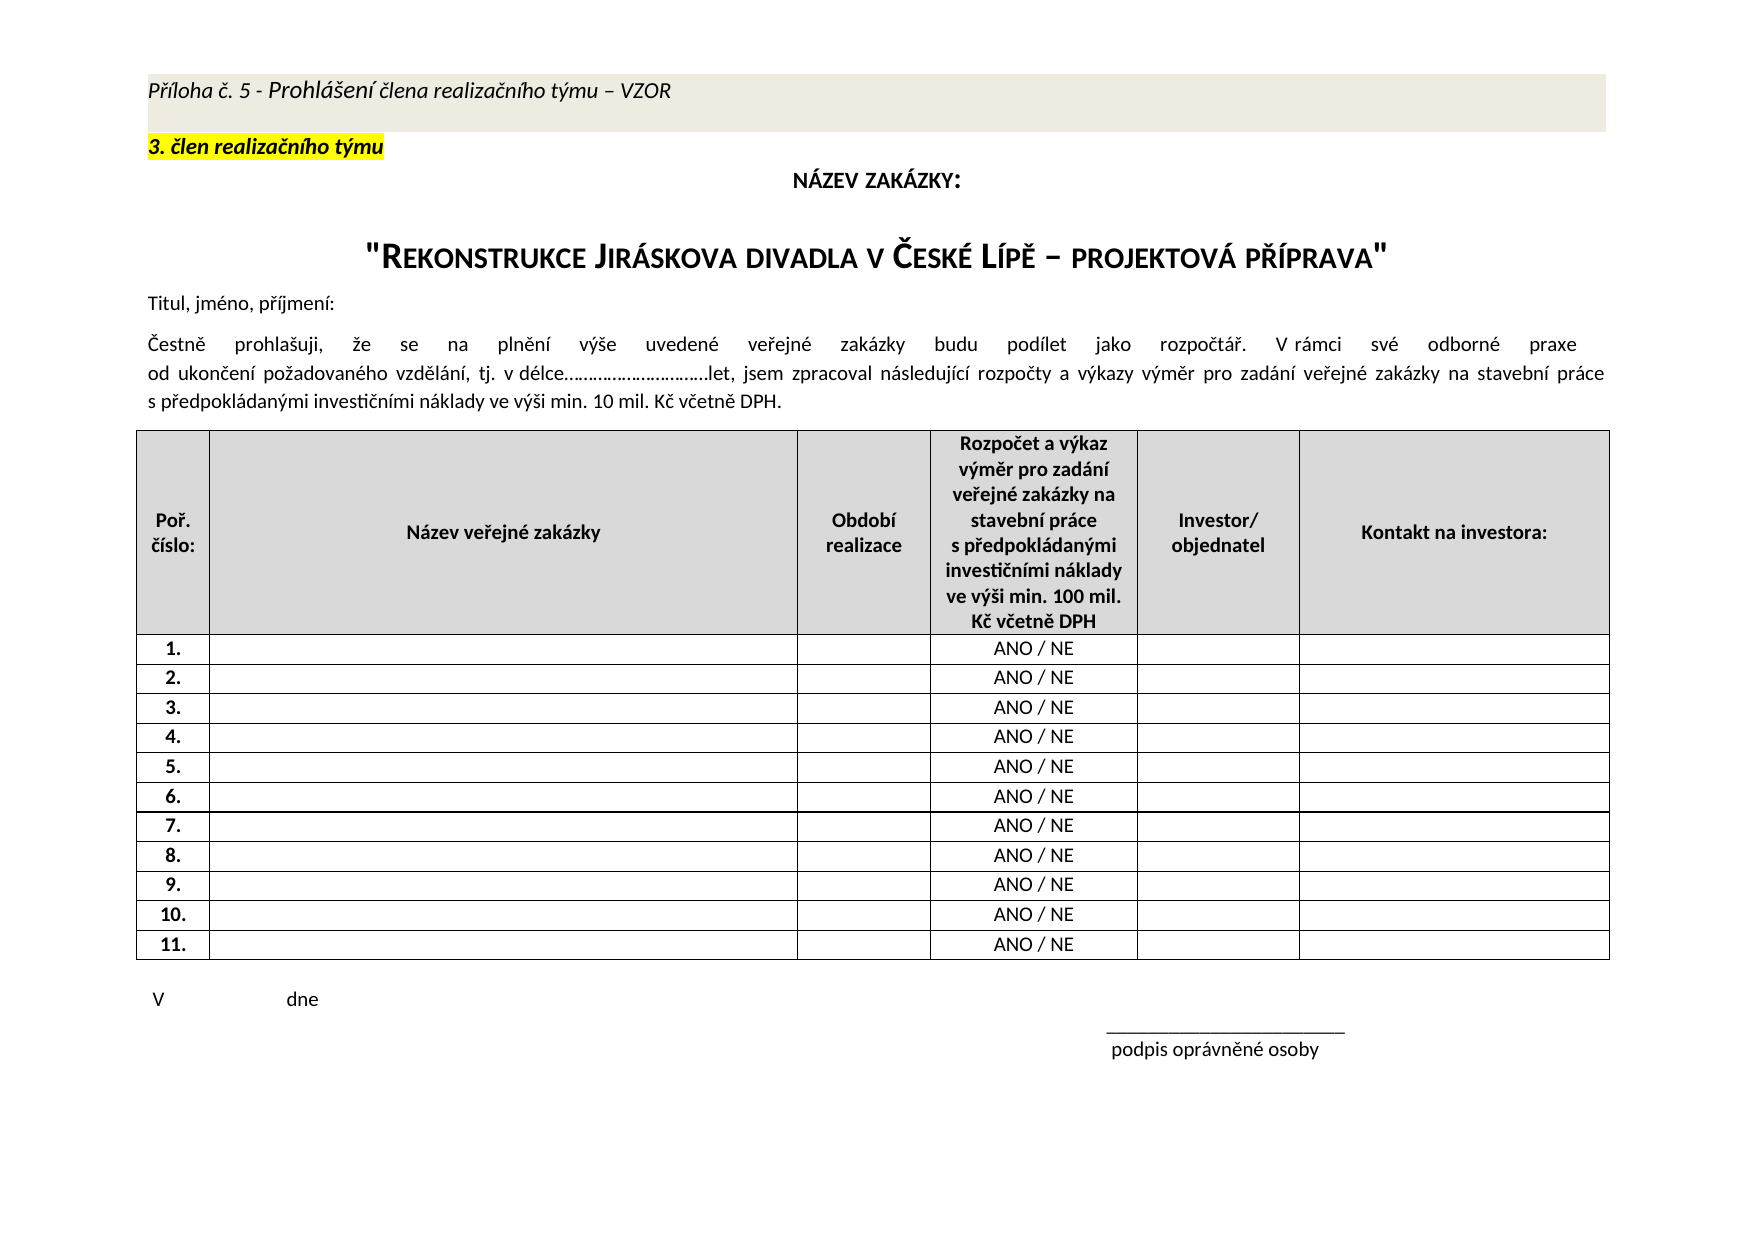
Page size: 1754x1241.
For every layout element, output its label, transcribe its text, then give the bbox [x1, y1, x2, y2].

table_cell [1300, 842, 1609, 871]
text "Rekonstrukce Jiráskova divadla v České Lípě – projektová příprava" [148, 232, 1606, 277]
table_cell [1138, 753, 1299, 782]
table_cell [1300, 813, 1609, 841]
table_cell [210, 931, 797, 959]
table_cell 10. [137, 901, 209, 930]
table_cell [798, 901, 930, 930]
table_cell ANO / NE [931, 694, 1137, 723]
table_cell [210, 872, 797, 900]
table_cell [1300, 753, 1609, 782]
table_cell [1138, 635, 1299, 663]
table_header Investor/ objednatel [1138, 431, 1299, 634]
table_cell 11. [137, 931, 209, 959]
table_cell [210, 753, 797, 782]
text V dne [148, 986, 1606, 1011]
table_cell ANO / NE [931, 753, 1137, 782]
table_cell [798, 872, 930, 900]
table_cell [798, 813, 930, 841]
table_header Poř. číslo: [137, 431, 209, 634]
table_cell [798, 842, 930, 871]
table_cell ANO / NE [931, 901, 1137, 930]
table_cell ANO / NE [931, 931, 1137, 959]
table_cell ANO / NE [931, 783, 1137, 811]
table_cell [798, 724, 930, 752]
table_cell [1138, 872, 1299, 900]
table_cell ANO / NE [931, 842, 1137, 871]
text Čestně prohlašuji, že se na plnění výše uvedené veřejné zakázky budu podílet jako rozpočtář. V rámci své odborné praxe od ukončení požadovaného vzdělání, tj. v délce…………………………let, jsem zpracoval následující rozpočty a výkazy výměr pro zadání veřejné zakázky na stavební práce s předpokládanými investičními náklady ve výši min. 10 mil. Kč včetně DPH. [148, 331, 1606, 414]
table_cell [210, 724, 797, 752]
table_cell ANO / NE [931, 813, 1137, 841]
table_cell [798, 753, 930, 782]
table_cell 8. [137, 842, 209, 871]
table_cell 6. [137, 783, 209, 811]
table_cell [210, 694, 797, 723]
table_cell [210, 813, 797, 841]
table_cell 4. [137, 724, 209, 752]
table_cell [798, 783, 930, 811]
table_cell ANO / NE [931, 635, 1137, 663]
table_cell [1300, 635, 1609, 663]
table_cell [1138, 901, 1299, 930]
table_cell [798, 694, 930, 723]
table_cell [1138, 842, 1299, 871]
table_cell [210, 901, 797, 930]
table_cell ANO / NE [931, 724, 1137, 752]
text název zakázky: [148, 160, 1606, 196]
table_cell [1300, 724, 1609, 752]
table_cell 7. [137, 813, 209, 841]
table_cell [1138, 694, 1299, 723]
table_cell [1300, 783, 1609, 811]
text Titul, jméno, příjmení: [148, 290, 1606, 315]
table_cell [1300, 872, 1609, 900]
table_cell [1138, 813, 1299, 841]
table_header Rozpočet a výkaz výměr pro zadání veřejné zakázky na stavební práce s předpokládanými investičními náklady ve výši min. 100 mil. Kč včetně DPH [931, 431, 1137, 634]
table_cell [1138, 931, 1299, 959]
table_cell [798, 931, 930, 959]
table_cell 5. [137, 753, 209, 782]
table_cell [1300, 901, 1609, 930]
table_cell 9. [137, 872, 209, 900]
table_cell [798, 665, 930, 693]
table_cell [210, 783, 797, 811]
table_cell [1300, 931, 1609, 959]
table_cell [1300, 665, 1609, 693]
table_cell [798, 635, 930, 663]
table_cell [1138, 665, 1299, 693]
table_cell [1138, 783, 1299, 811]
table_cell [210, 665, 797, 693]
table_cell [210, 842, 797, 871]
table_header Kontakt na investora: [1300, 431, 1609, 634]
table_cell [1138, 724, 1299, 752]
table_cell ANO / NE [931, 665, 1137, 693]
table_cell 2. [137, 665, 209, 693]
table_header Období realizace [798, 431, 930, 634]
table_cell 1. [137, 635, 209, 663]
table_cell 3. [137, 694, 209, 723]
table_cell ANO / NE [931, 872, 1137, 900]
table_cell [210, 635, 797, 663]
table_cell [1300, 694, 1609, 723]
table_header Název veřejné zakázky [210, 431, 797, 634]
text _______________________ podpis oprávněné osoby [1033, 1011, 1606, 1062]
